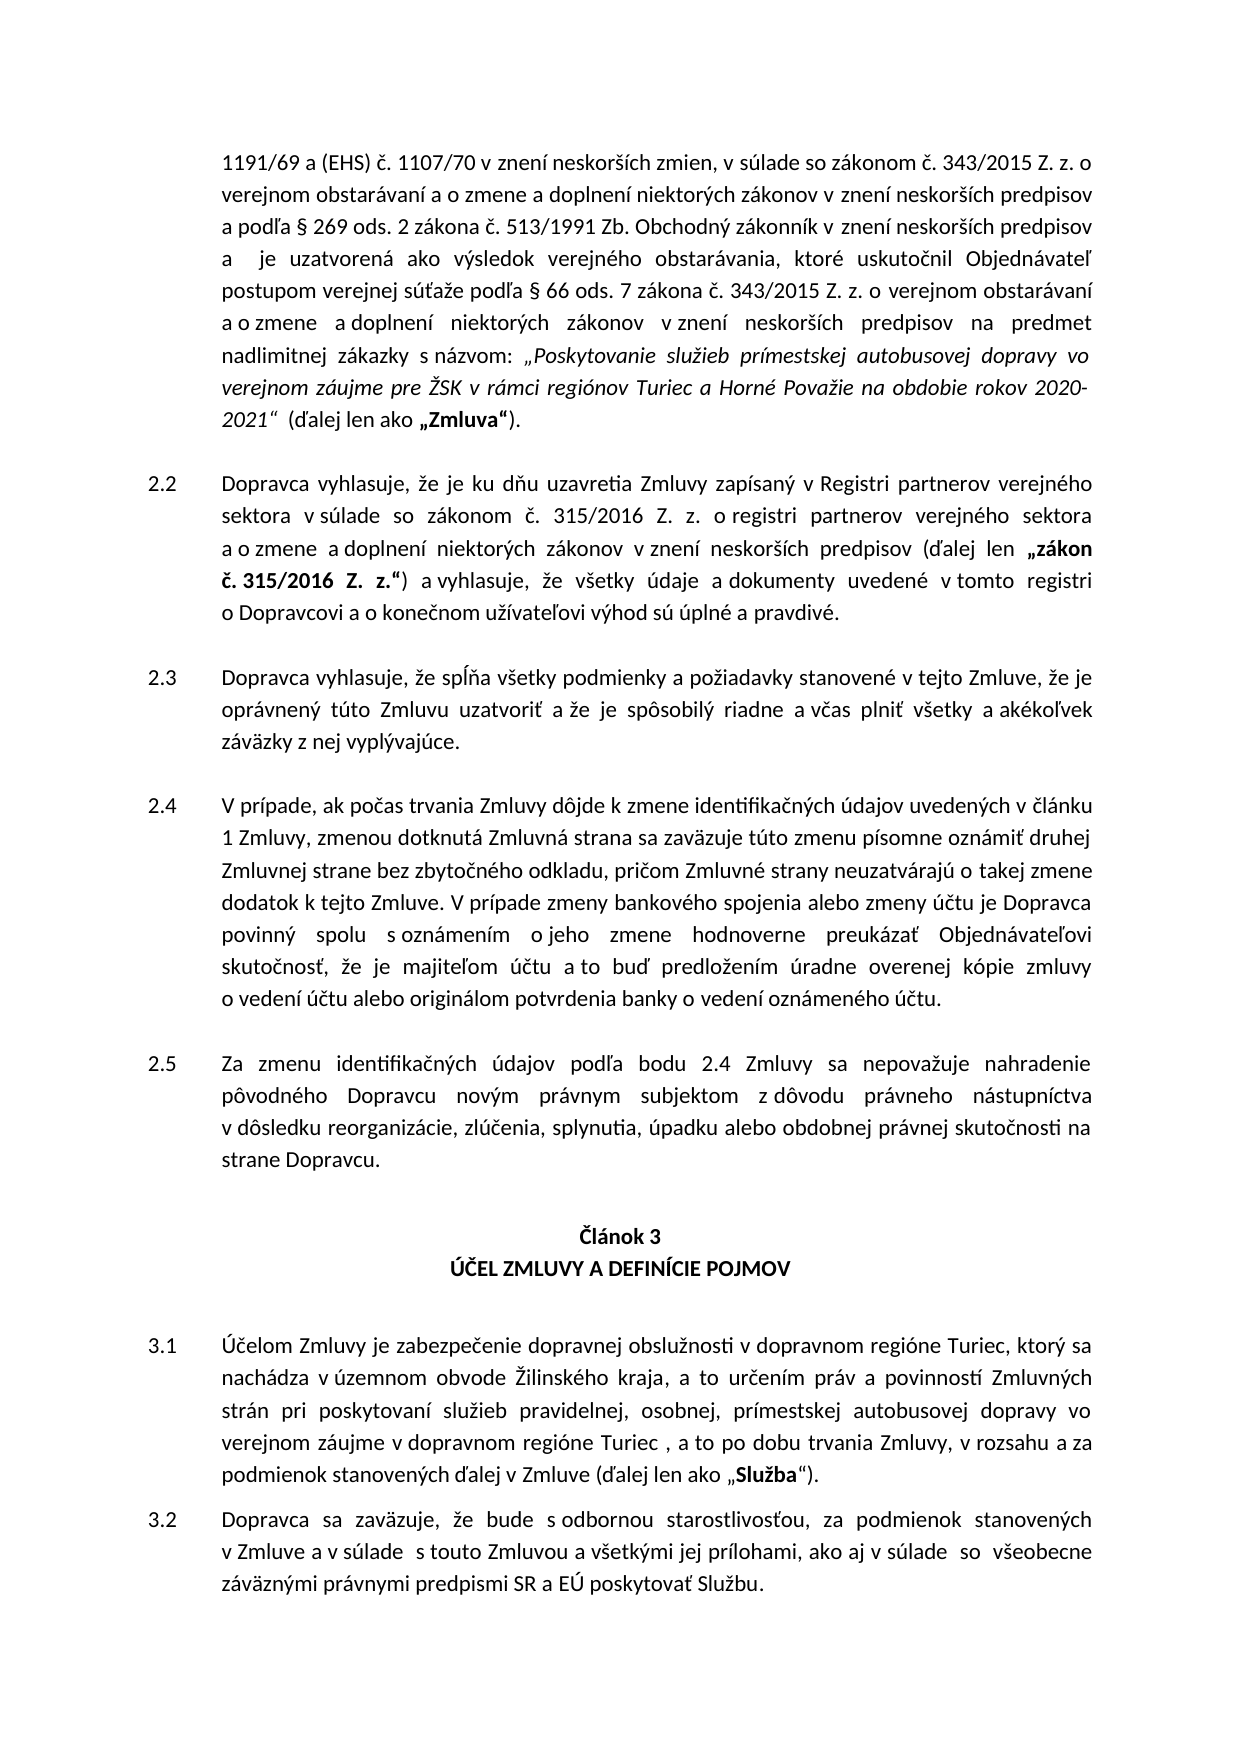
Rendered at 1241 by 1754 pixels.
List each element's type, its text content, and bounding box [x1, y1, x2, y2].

text Článok 3 [148, 1222, 1093, 1250]
subtitle 2.2 Dopravca vyhlasuje, že je ku dňu uzavretia Zmluvy zapísaný v Registri partnerov verejného sektora v súlade so zákonom č. 315/2016 Z. z. o registri partnerov verejného sektora a o zmene a doplnení niektorých zákonov v znení neskorších predpisov (ďalej len „zákon č. 315/2016 Z. z.“) a vyhlasuje, že všetky údaje a dokumenty uvedené v tomto registri o Dopravcovi a o konečnom užívateľovi výhod sú úplné a pravdivé. [148, 469, 1093, 626]
text ÚČEL ZMLUVY A DEFINÍCIE POJMOV [148, 1254, 1093, 1282]
subtitle 2.4 V prípade, ak počas trvania Zmluvy dôjde k zmene identifikačných údajov uvedených v článku 1 Zmluvy, zmenou dotknutá Zmluvná strana sa zaväzuje túto zmenu písomne oznámiť druhej Zmluvnej strane bez zbytočného odkladu, pričom Zmluvné strany neuzatvárajú o takej zmene dodatok k tejto Zmluve. V prípade zmeny bankového spojenia alebo zmeny účtu je Dopravca povinný spolu s oznámením o jeho zmene hodnoverne preukázať Objednávateľovi skutočnosť, že je majiteľom účtu a to buď predložením úradne overenej kópie zmluvy o vedení účtu alebo originálom potvrdenia banky o vedení oznámeného účtu. [148, 791, 1093, 1012]
subtitle 2.3 Dopravca vyhlasuje, že spĺňa všetky podmienky a požiadavky stanovené v tejto Zmluve, že je oprávnený túto Zmluvu uzatvoriť a že je spôsobilý riadne a včas plniť všetky a akékoľvek záväzky z nej vyplývajúce. [148, 663, 1093, 755]
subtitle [148, 148, 1093, 433]
subtitle 2.5 Za zmenu identifikačných údajov podľa bodu 2.4 Zmluvy sa nepovažuje nahradenie pôvodného Dopravcu novým právnym subjektom z dôvodu právneho nástupníctva v dôsledku reorganizácie, zlúčenia, splynutia, úpadku alebo obdobnej právnej skutočnosti na strane Dopravcu. [148, 1049, 1093, 1173]
subtitle 3.2 Dopravca sa zaväzuje, že bude s odbornou starostlivosťou, za podmienok stanovených v Zmluve a v súlade s touto Zmluvou a všetkými jej prílohami, ako aj v súlade so všeobecne záväznými právnymi predpismi SR a EÚ poskytovať Službu. [148, 1505, 1093, 1597]
subtitle 3.1 Účelom Zmluvy je zabezpečenie dopravnej obslužnosti v dopravnom regióne Turiec, ktorý sa nachádza v územnom obvode Žilinského kraja, a to určením práv a povinností Zmluvných strán pri poskytovaní služieb pravidelnej, osobnej, prímestskej autobusovej dopravy vo verejnom záujme v dopravnom regióne Turiec , a to po dobu trvania Zmluvy, v rozsahu a za podmienok stanovených ďalej v Zmluve (ďalej len ako „Služba“). [148, 1331, 1093, 1488]
